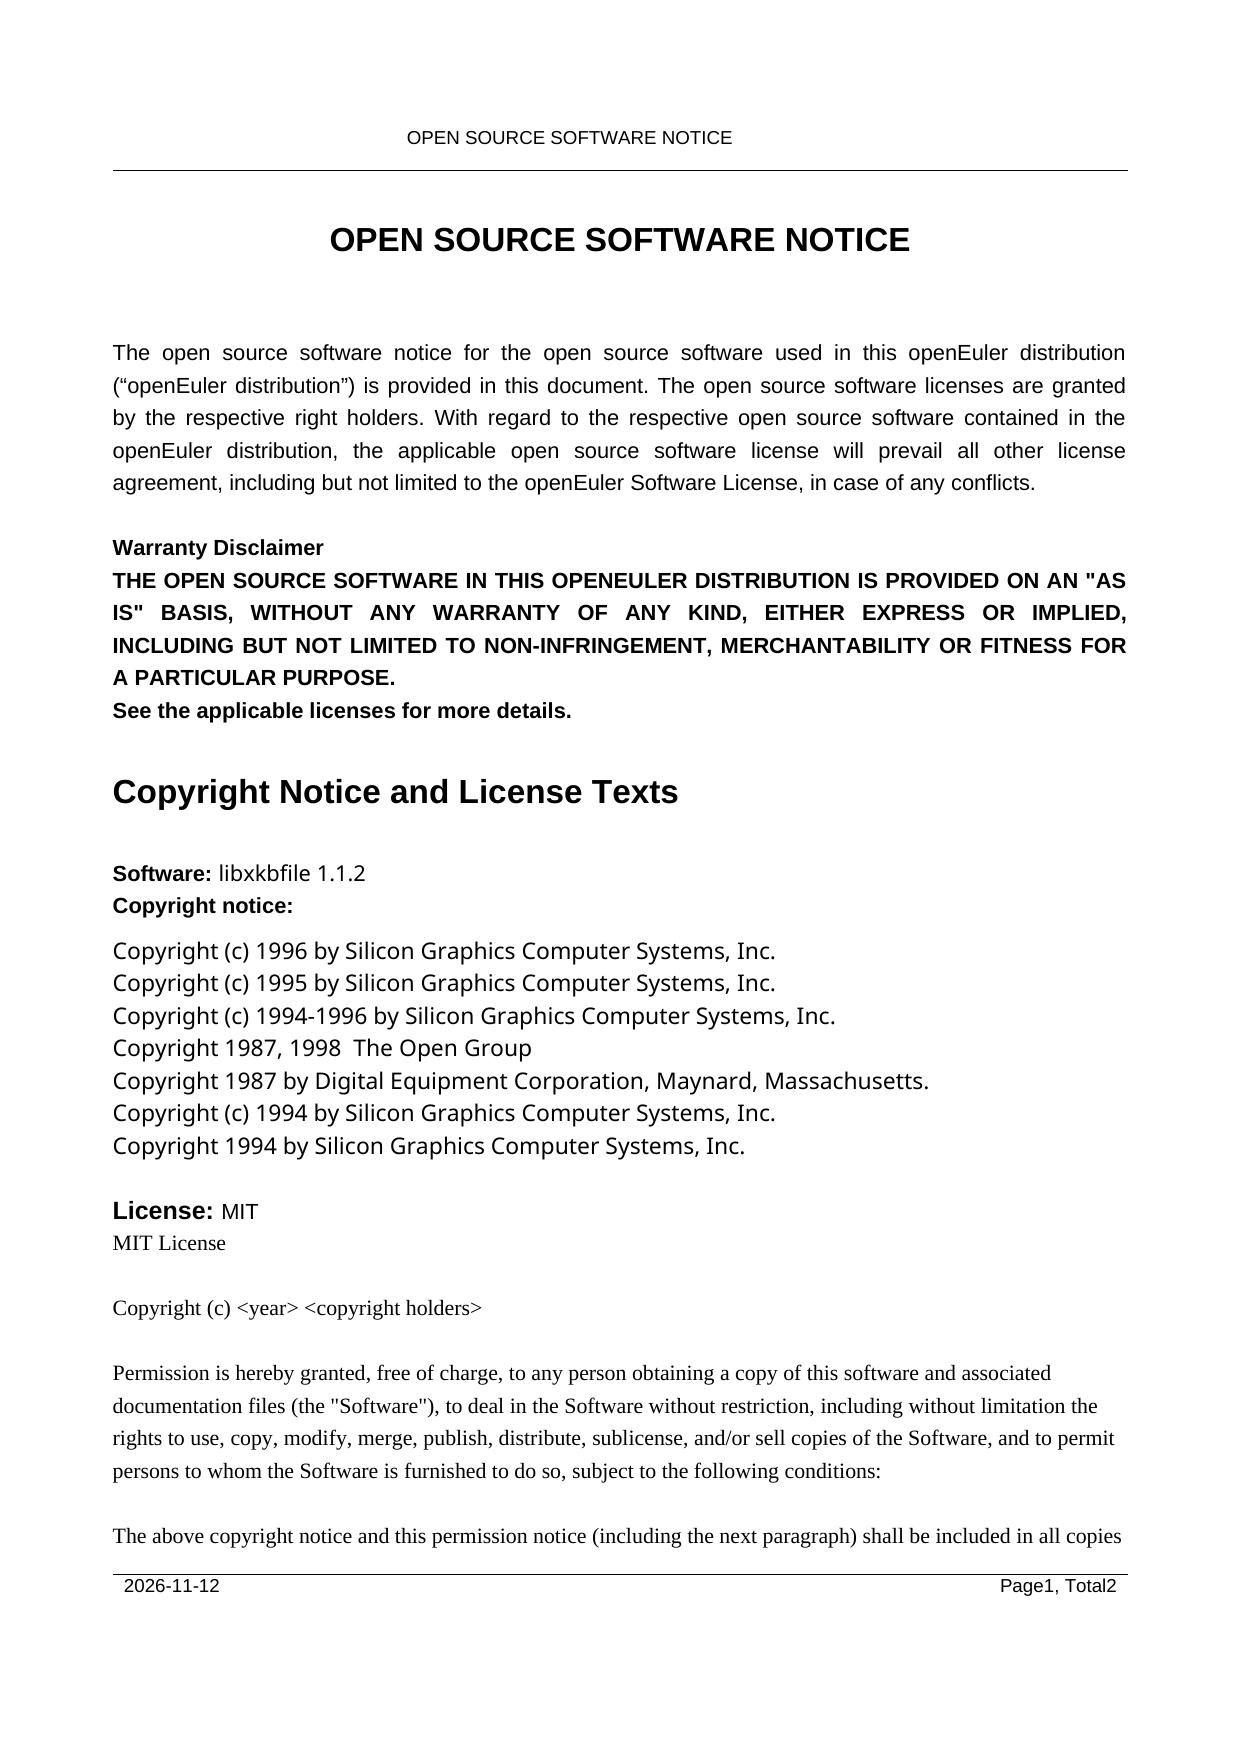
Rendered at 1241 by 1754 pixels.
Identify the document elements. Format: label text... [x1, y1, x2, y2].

title Software: libxkbfile 1.1.2 [112, 856, 1128, 889]
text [112, 1226, 1128, 1551]
text The open source software notice for the open source software used in this openEuler distribution (“openEuler distribution”) is provided in this document. The open source software licenses are granted by the respective right holders. With regard to the respective open source software contained in the openEuler distribution, the applicable open source software license will prevail all other license agreement, including but not limited to the openEuler Software License, in case of any conflicts. [112, 336, 1128, 499]
text License: MIT [112, 1194, 1128, 1226]
text Copyright notice: [112, 889, 1128, 921]
text Warranty Disclaimer [112, 531, 1128, 564]
text THE OPEN SOURCE SOFTWARE IN THIS OPENEULER DISTRIBUTION IS PROVIDED ON AN "AS IS" BASIS, WITHOUT ANY WARRANTY OF ANY KIND, EITHER EXPRESS OR IMPLIED, INCLUDING BUT NOT LIMITED TO NON-INFRINGEMENT, MERCHANTABILITY OR FITNESS FOR A PARTICULAR PURPOSE. See the applicable licenses for more details. [112, 564, 1128, 726]
text Copyright (c) 1996 by Silicon Graphics Computer Systems, Inc. Copyright (c) 1995 by Silicon Graphics Computer Systems, Inc. Copyright (c) 1994-1996 by Silicon Graphics Computer Systems, Inc. Copyright 1987, 1998 The Open Group Copyright 1987 by Digital Equipment Corporation, Maynard, Massachusetts. Copyright (c) 1994 by Silicon Graphics Computer Systems, Inc. Copyright 1994 by Silicon Graphics Computer Systems, Inc. [112, 934, 1128, 1194]
text OPEN SOURCE SOFTWARE NOTICE [112, 206, 1128, 271]
text Copyright Notice and License Texts [112, 759, 1128, 824]
